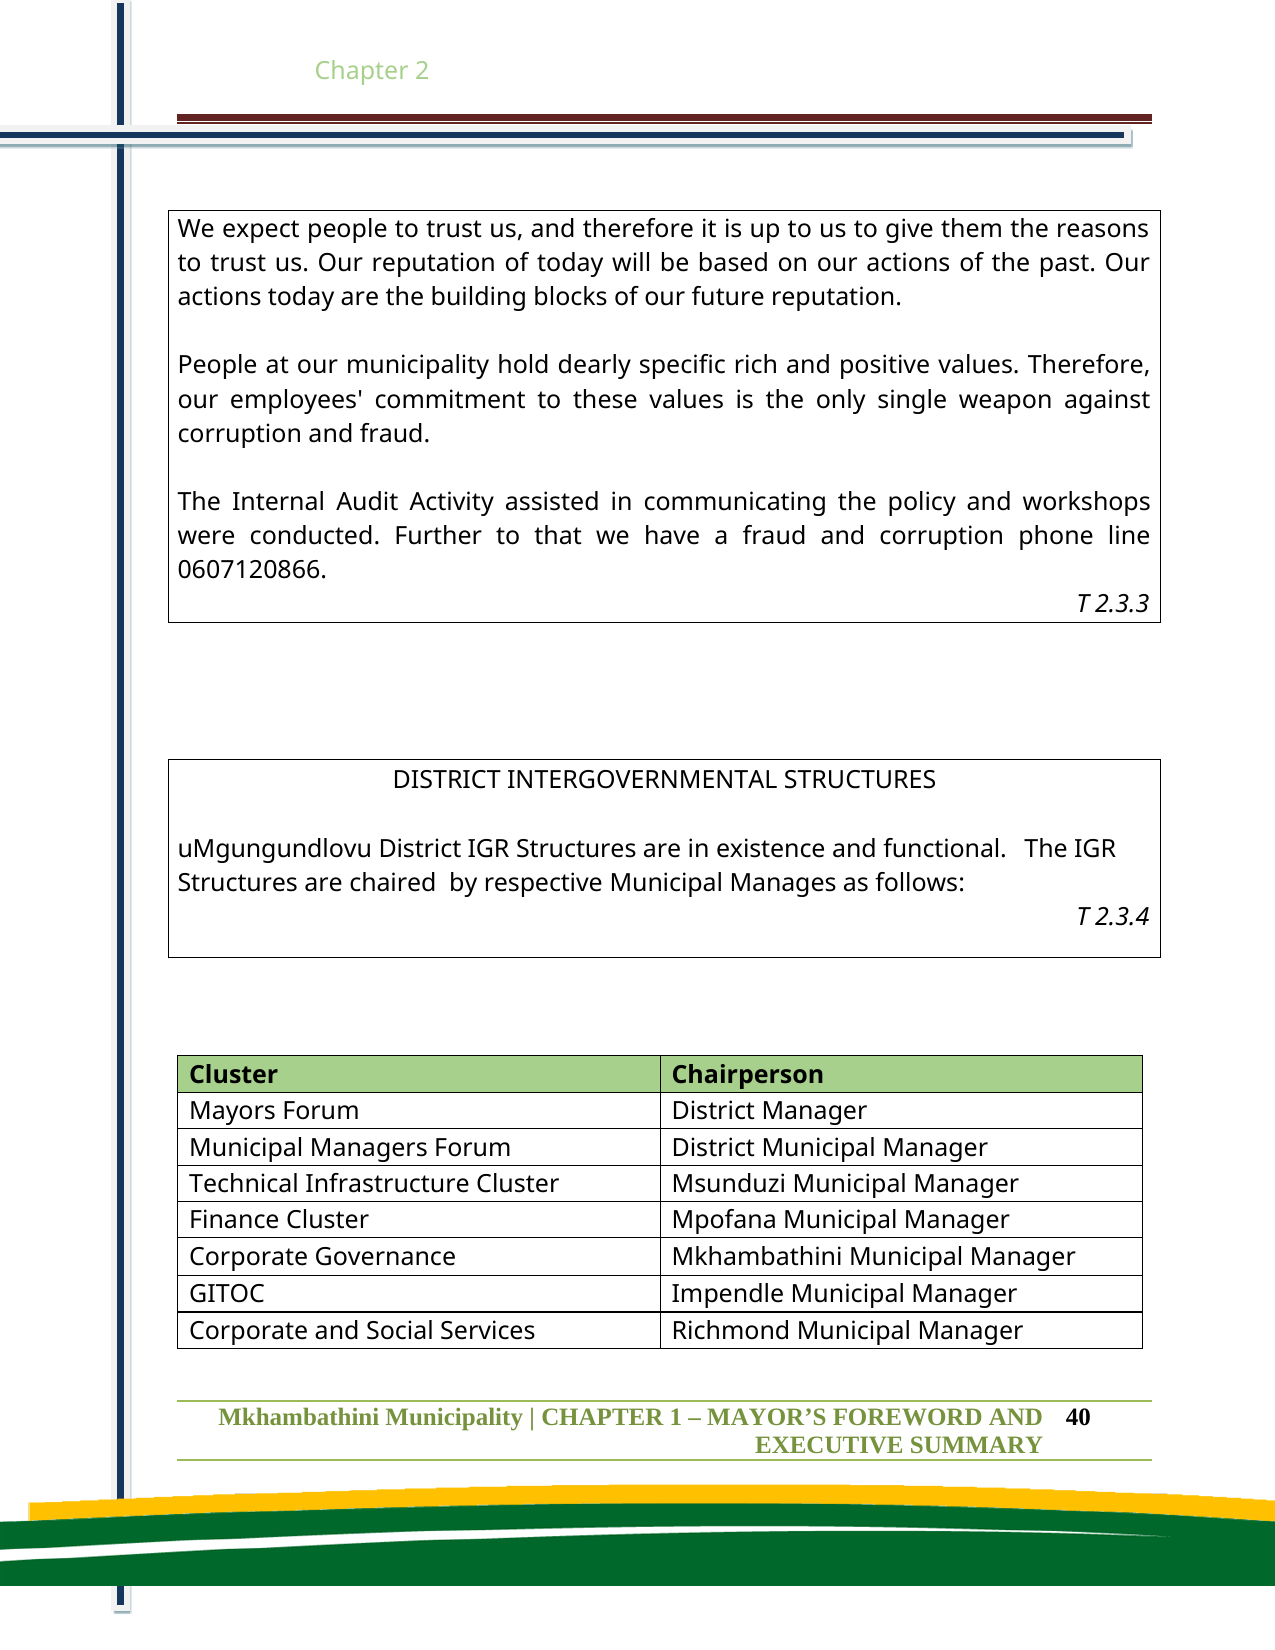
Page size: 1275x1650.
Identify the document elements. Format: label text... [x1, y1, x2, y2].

table_cell GITOC [178, 1276, 660, 1311]
table_header Chairperson [661, 1056, 1142, 1092]
text People at our municipality hold dearly specific rich and positive values. Therefore, our employees' commitment to these values is the only single weapon against corruption and fraud. [177, 347, 1152, 449]
table_cell District Manager [661, 1093, 1142, 1128]
text T 2.3.4 [169, 895, 1160, 957]
table_cell Technical Infrastructure Cluster [178, 1166, 660, 1201]
table_cell Impendle Municipal Manager [661, 1276, 1142, 1311]
table_cell Corporate Governance [178, 1238, 660, 1275]
table_cell Mpofana Municipal Manager [661, 1202, 1142, 1237]
table_cell Corporate and Social Services [178, 1313, 660, 1348]
text The Internal Audit Activity assisted in communicating the policy and workshops were conducted. Further to that we have a fraud and corruption phone line 0607120866. [177, 483, 1152, 584]
text DISTRICT INTERGOVERNMENTAL STRUCTURES [169, 760, 1160, 796]
text uMgungundlovu District IGR Structures are in existence and functional. The IGR Structures are chaired by respective Municipal Manages as follows: [177, 830, 1152, 895]
table_cell Municipal Managers Forum [178, 1129, 660, 1164]
text T 2.3.3 [169, 584, 1160, 622]
table_cell District Municipal Manager [661, 1129, 1142, 1164]
table_header Cluster [178, 1056, 660, 1092]
table_cell Mayors Forum [178, 1093, 660, 1128]
picture [0, 1484, 1275, 1586]
text We expect people to trust us, and therefore it is up to us to give them the reasons to trust us. Our reputation of today will be based on our actions of the past. Our actions today are the building blocks of our future reputation. [169, 211, 1160, 313]
table_cell Msunduzi Municipal Manager [661, 1166, 1142, 1201]
table_cell Richmond Municipal Manager [661, 1313, 1142, 1348]
table_cell Mkhambathini Municipal Manager [661, 1238, 1142, 1275]
table_cell Finance Cluster [178, 1202, 660, 1237]
